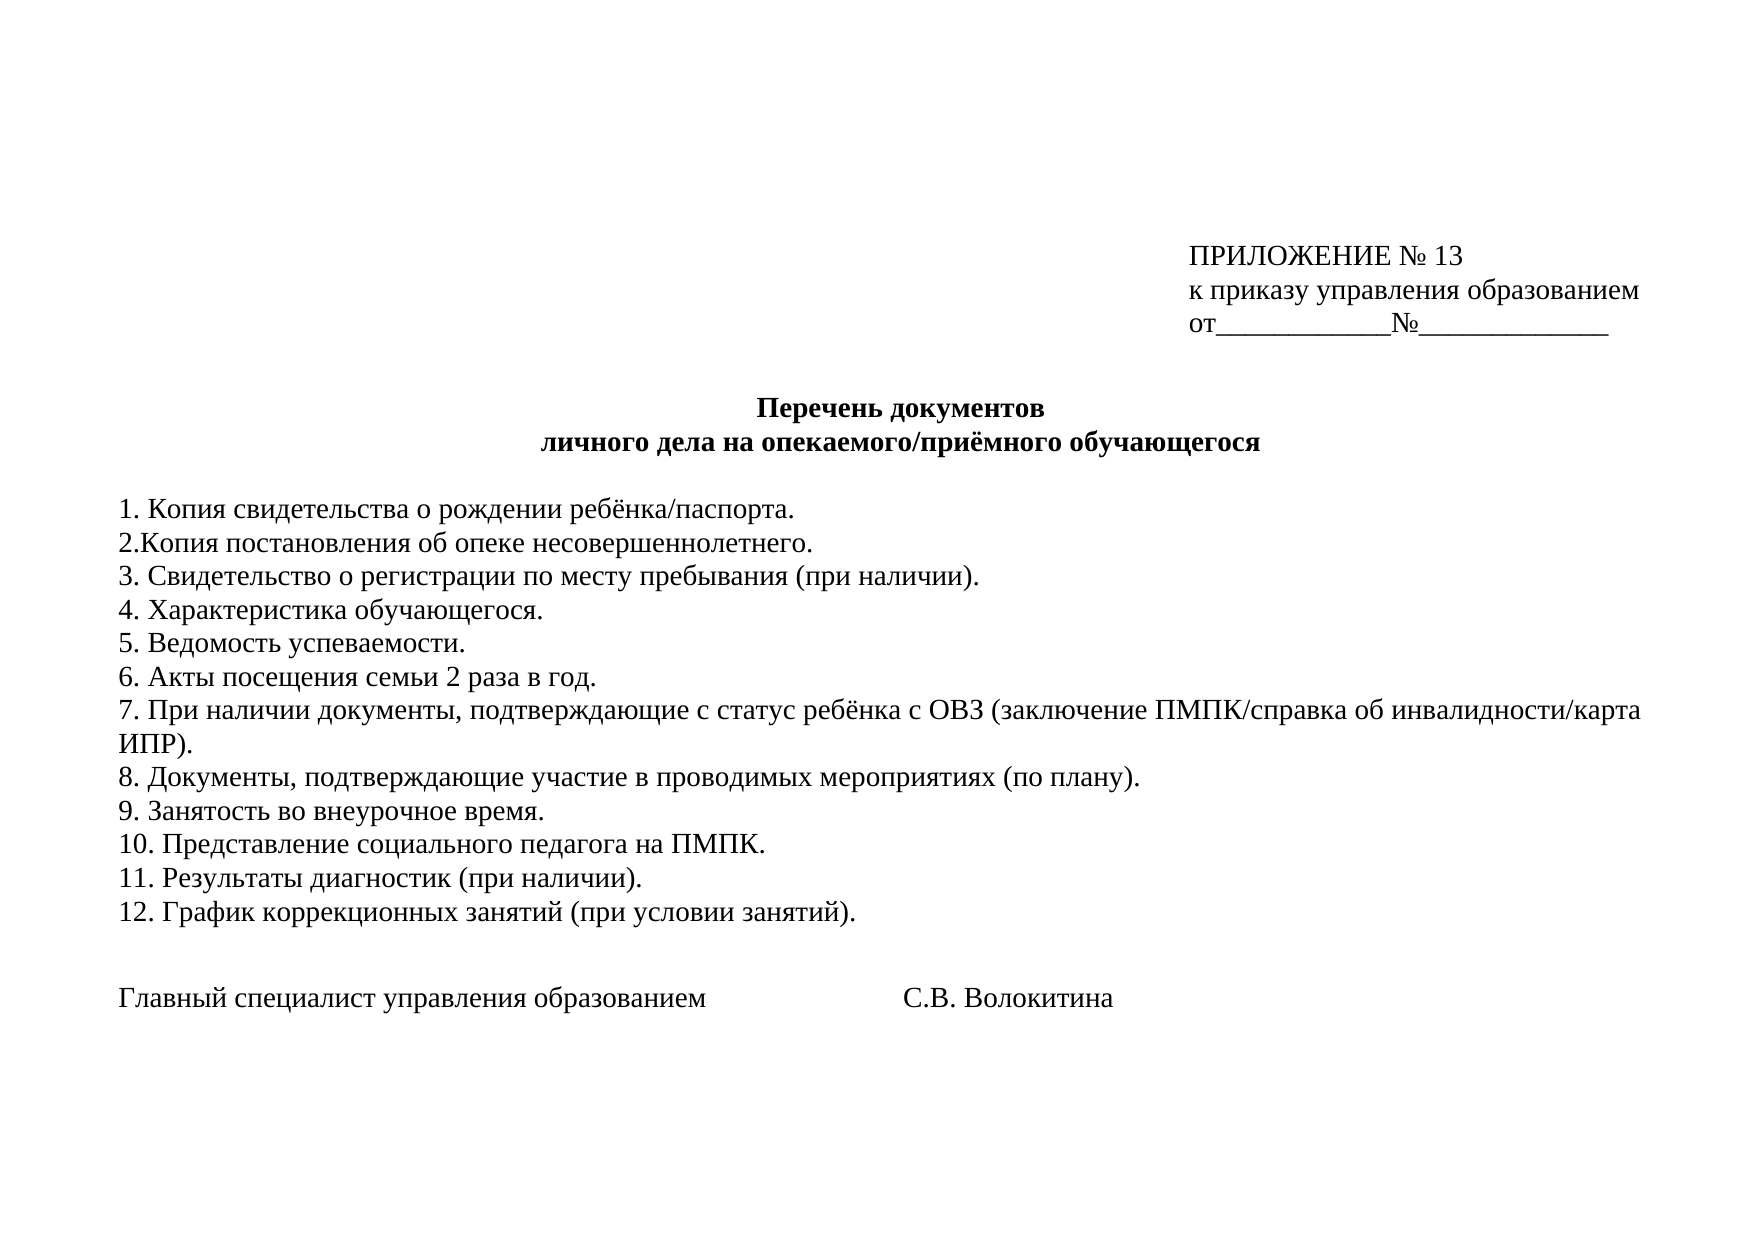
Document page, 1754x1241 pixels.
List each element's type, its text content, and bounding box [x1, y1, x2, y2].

text 5. Ведомость успеваемости. [118, 625, 1683, 659]
text 11. Результаты диагностик (при наличии). [118, 860, 1683, 894]
text 10. Представление социального педагога на ПМПК. [118, 827, 1683, 860]
text 3. Свидетельство о регистрации по месту пребывания (при наличии). [118, 558, 1683, 592]
table_header ПРИЛОЖЕНИЕ № 13 к приказу управления образованием от____________№_____________ [1177, 239, 1664, 373]
text Перечень документов [118, 391, 1683, 424]
text личного дела на опекаемого/приёмного обучающегося [118, 424, 1683, 458]
text 8. Документы, подтверждающие участие в проводимых мероприятиях (по плану). [118, 759, 1683, 793]
text 6. Акты посещения семьи 2 раза в год. [118, 659, 1683, 692]
text 2.Копия постановления об опеке несовершеннолетнего. [118, 525, 1683, 558]
text 4. Характеристика обучающегося. [118, 592, 1683, 625]
text 12. График коррекционных занятий (при условии занятий). [118, 894, 1683, 927]
text 7. При наличии документы, подтверждающие с статус ребёнка с ОВЗ (заключение ПМПК/справка об инвалидности/карта ИПР). [118, 692, 1683, 759]
title Главный специалист управления образованием С.В. Волокитина [118, 980, 1683, 1013]
text 9. Занятость во внеурочное время. [118, 793, 1683, 827]
text 1. Копия свидетельства о рождении ребёнка/паспорта. [118, 491, 1683, 525]
